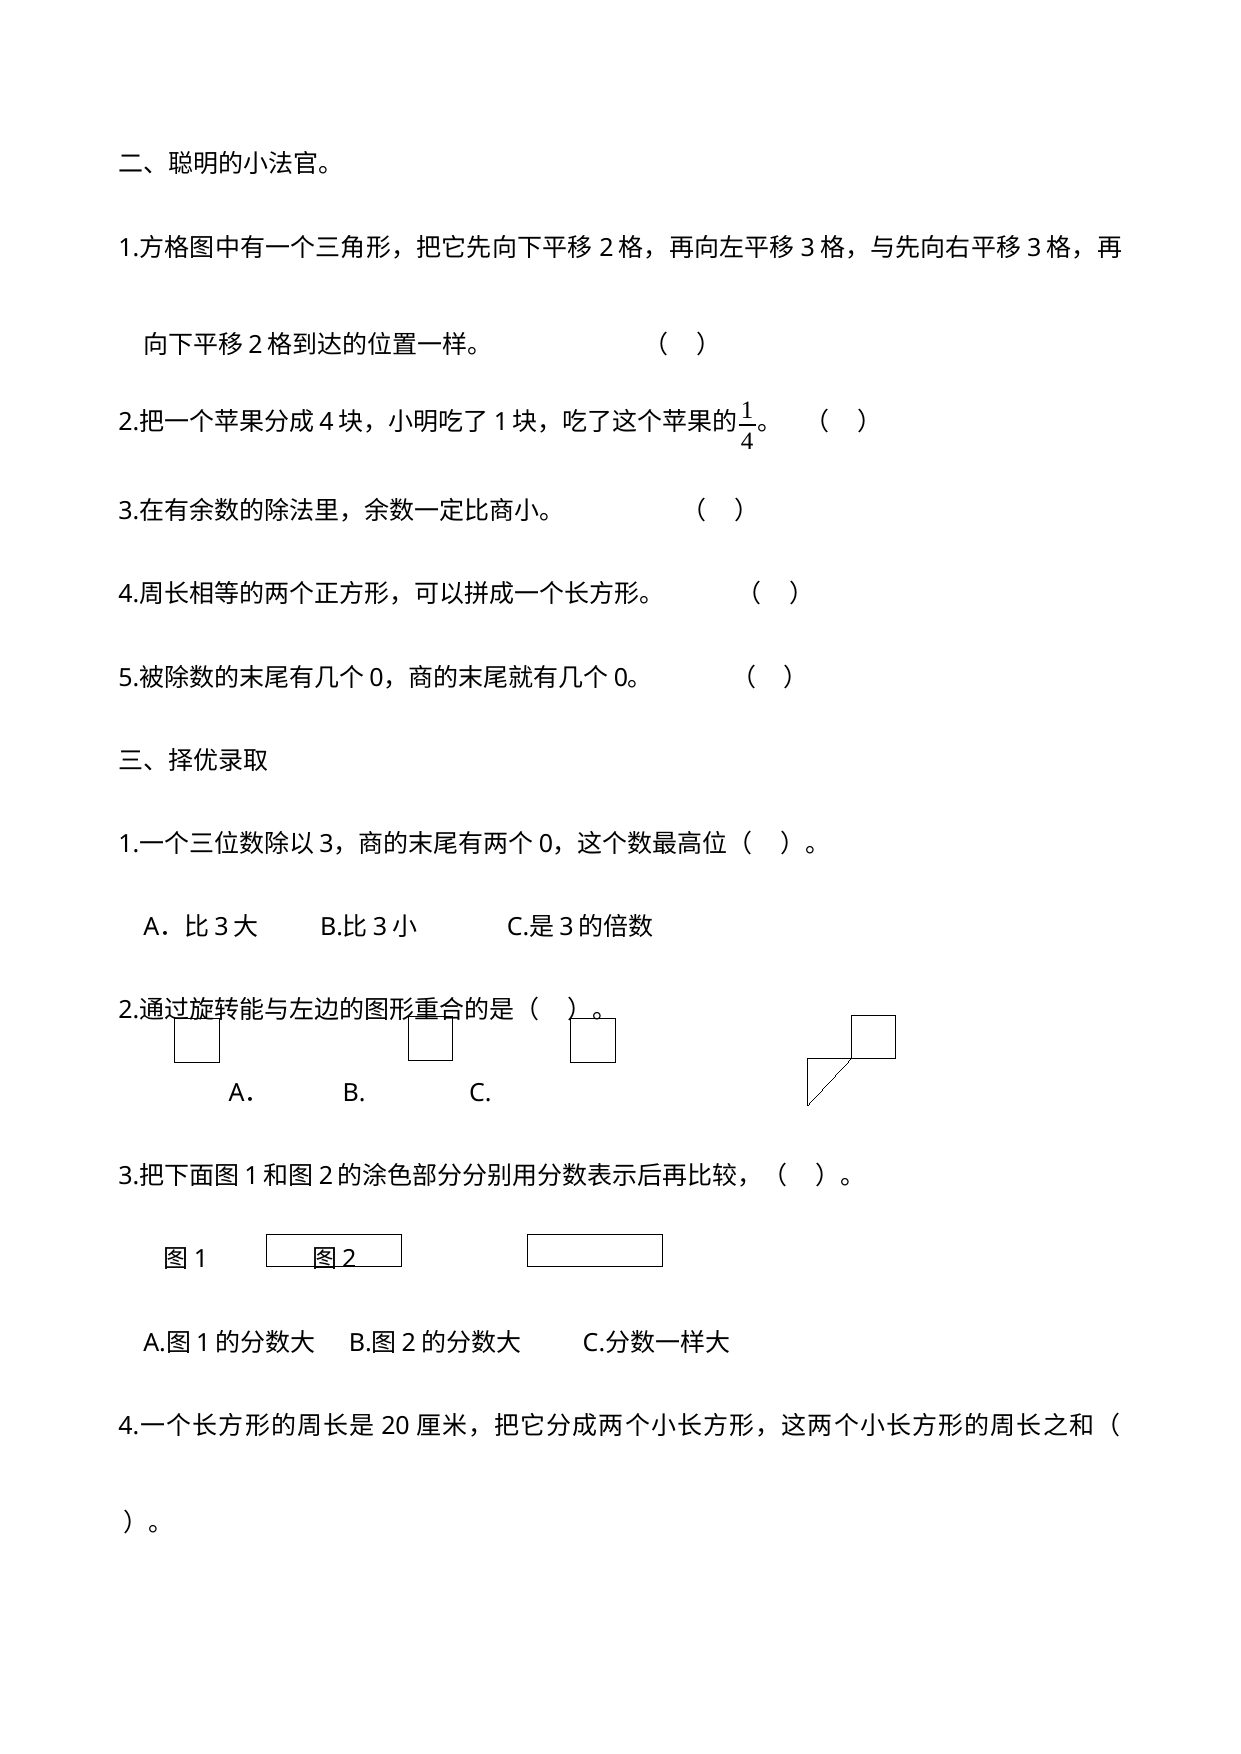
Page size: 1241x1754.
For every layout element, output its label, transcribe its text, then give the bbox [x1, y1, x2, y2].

text 2.把一个苹果分成4块，小明吃了1块，吃了这个苹果的。 （ ） [118, 393, 1122, 458]
text 图1 图2 [118, 1224, 1122, 1289]
text 三、择优录取 [118, 726, 1122, 791]
text 2.通过旋转能与左边的图形重合的是（ ）。 [118, 975, 1122, 1040]
text 5.被除数的末尾有几个0，商的末尾就有几个0。 （ ） [118, 643, 1122, 708]
text A.图1的分数大 B.图2的分数大 C.分数一样大 [118, 1308, 1122, 1373]
text 1.一个三位数除以3，商的末尾有两个0，这个数最高位（ ）。 [118, 809, 1122, 874]
text 4.一个长方形的周长是20厘米，把它分成两个小长方形，这两个小长方形的周长之和（ ）。 [118, 1391, 1122, 1553]
text 4.周长相等的两个正方形，可以拼成一个长方形。 （ ） [118, 559, 1122, 624]
text 3.把下面图1和图2的涂色部分分别用分数表示后再比较，（ ）。 [118, 1141, 1122, 1206]
text 二、聪明的小法官。 [118, 129, 1122, 194]
text A． B. C. [118, 1058, 1122, 1123]
text 1.方格图中有一个三角形，把它先向下平移2格，再向左平移3格，与先向右平移3格，再向下平移2格到达的位置一样。 （ ） [118, 213, 1122, 375]
text A．比3大 B.比3小 C.是3的倍数 [118, 892, 1122, 957]
text 3.在有余数的除法里，余数一定比商小。 （ ） [118, 476, 1122, 541]
